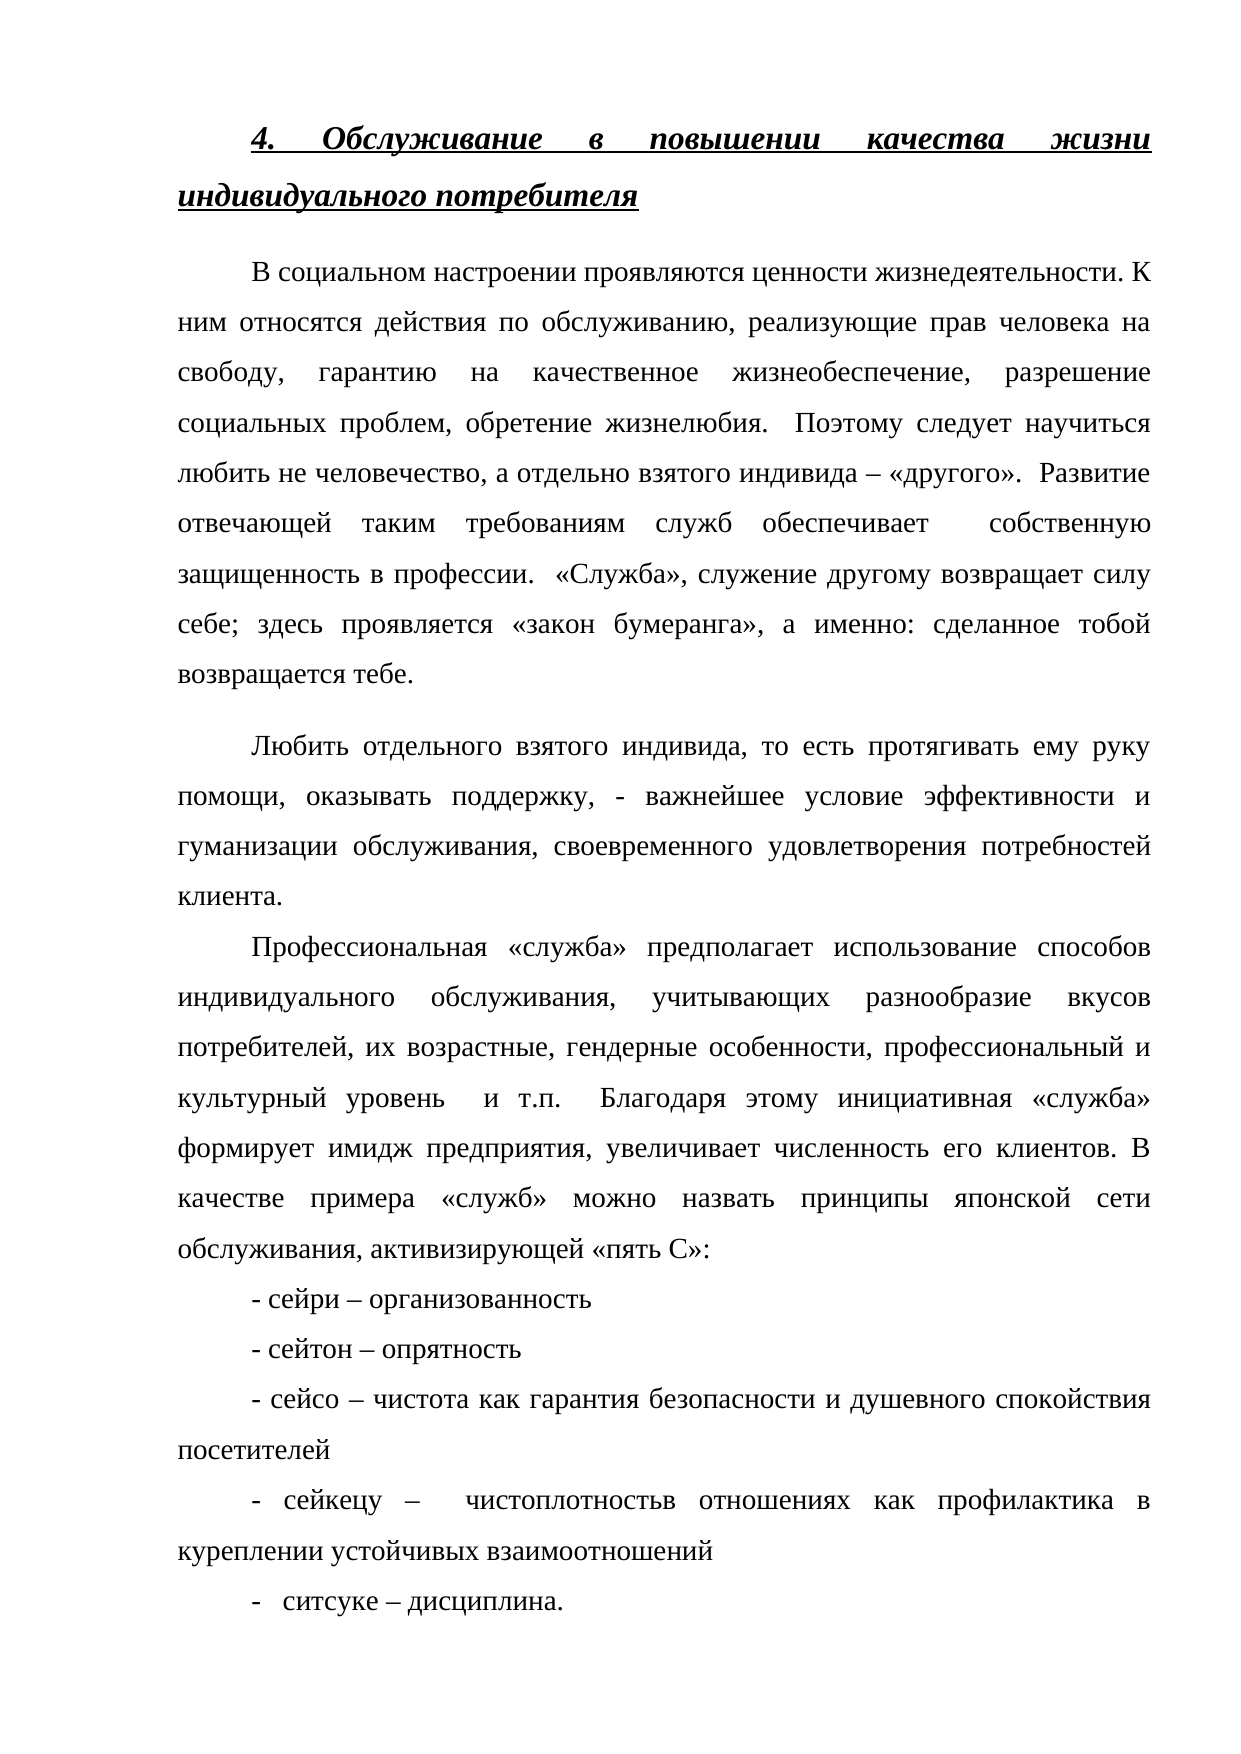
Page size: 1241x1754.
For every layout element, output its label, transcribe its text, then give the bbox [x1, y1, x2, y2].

text 4. Обслуживание в повышении качества жизни индивидуального потребителя [177, 118, 1152, 214]
text - сейкецу – чистоплотностьв отношениях как профилактика в куреплении устойчивых взаимоотношений [177, 1482, 1152, 1566]
text В социальном настроении проявляются ценности жизнедеятельности. К ним относятся действия по обслуживанию, реализующие прав человека на свободу, гарантию на качественное жизнеобеспечение, разрешение социальных проблем, обретение жизнелюбия. Поэтому следует научиться любить не человечество, а отдельно взятого индивида – «другого». Развитие отвечающей таким требованиям служб обеспечивает собственную защищенность в профессии. «Служба», служение другому возвращает силу себе; здесь проявляется «закон бумеранга», а именно: сделанное тобой возвращается тебе. [177, 254, 1152, 690]
text - сейсо – чистота как гарантия безопасности и душевного спокойствия посетителей [177, 1382, 1152, 1466]
text - сейри – организованность [177, 1281, 1152, 1314]
text Профессиональная «служба» предполагает использование способов индивидуального обслуживания, учитывающих разнообразие вкусов потребителей, их возрастные, гендерные особенности, профессиональный и культурный уровень и т.п. Благодаря этому инициативная «служба» формирует имидж предприятия, увеличивает численность его клиентов. В качестве примера «служб» можно назвать принципы японской сети обслуживания, активизирующей «пять С»: [177, 929, 1152, 1264]
text - сейтон – опрятность [177, 1331, 1152, 1365]
text Любить отдельного взятого индивида, то есть протягивать ему руку помощи, оказывать поддержку, - важнейшее условие эффективности и гуманизации обслуживания, своевременного удовлетворения потребностей клиента. [177, 728, 1152, 912]
text - ситсуке – дисциплина. [177, 1583, 1152, 1616]
